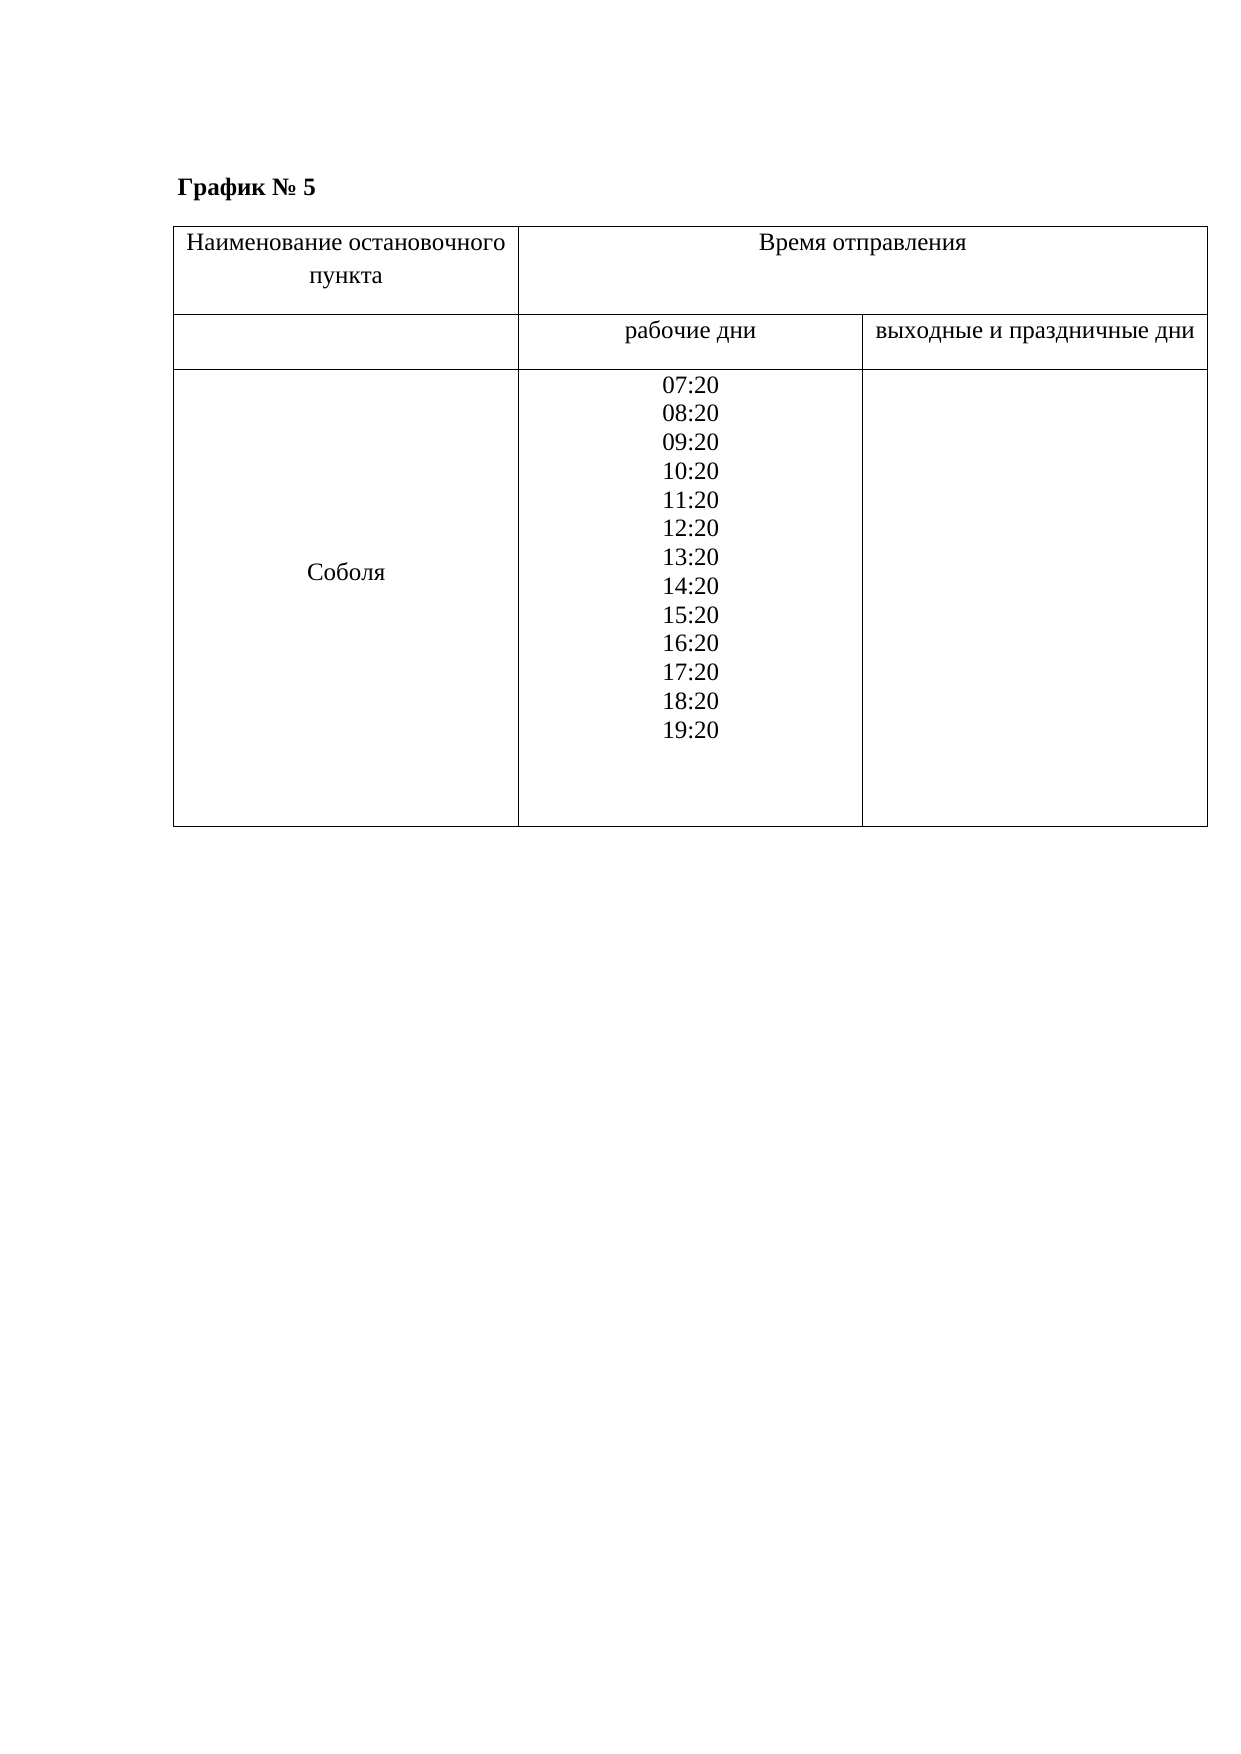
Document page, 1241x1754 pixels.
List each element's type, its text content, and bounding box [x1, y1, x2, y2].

table_cell [174, 315, 518, 369]
table_header Наименование остановочного пункта [174, 227, 518, 314]
table_cell выходные и праздничные дни [863, 315, 1207, 369]
table_header Время отправления [519, 227, 1207, 314]
table_cell рабочие дни [519, 315, 862, 369]
text График № 5 [177, 172, 1152, 201]
table_cell 07:20 08:20 09:20 10:20 11:20 12:20 13:20 14:20 15:20 16:20 17:20 18:20 19:20 [519, 370, 862, 826]
table_cell [863, 370, 1207, 826]
table_cell Соболя [174, 370, 518, 826]
